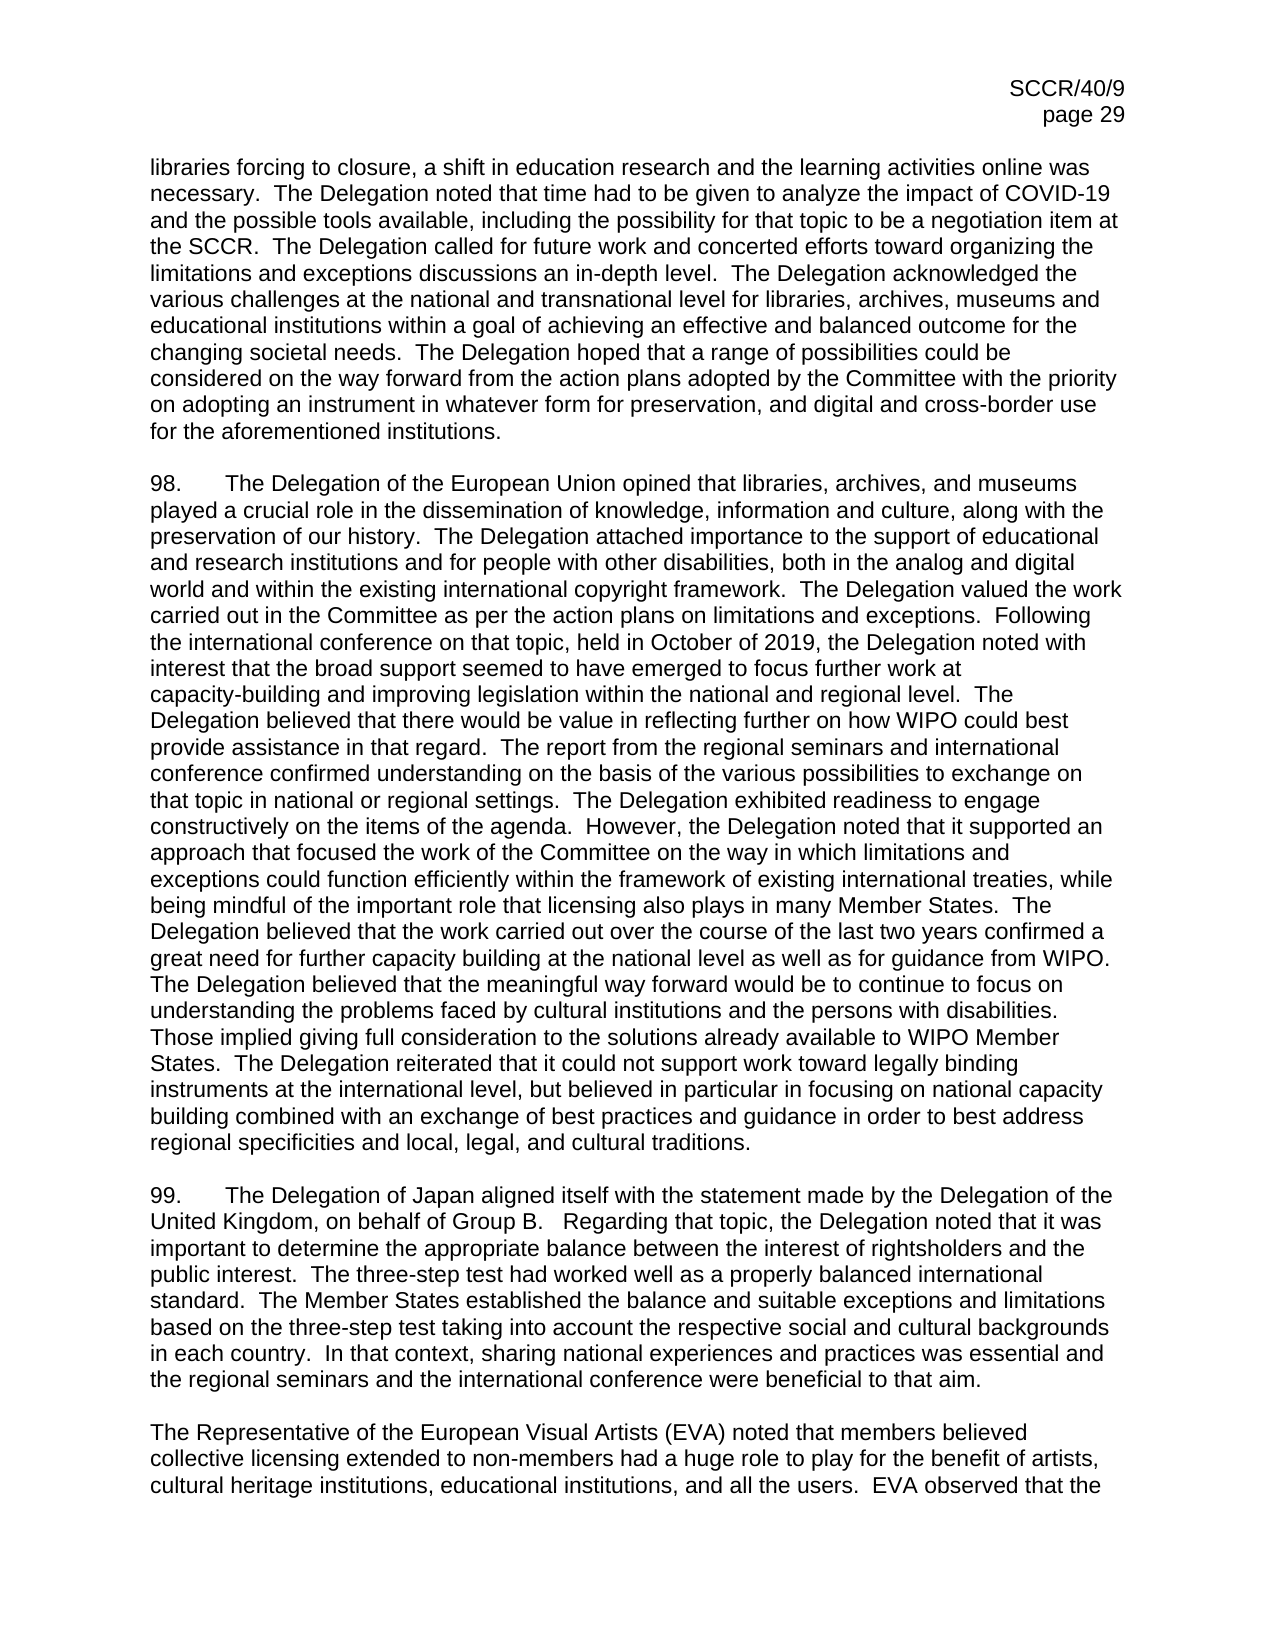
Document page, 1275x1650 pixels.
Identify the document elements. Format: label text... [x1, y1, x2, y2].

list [150, 154, 1125, 444]
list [150, 1419, 1125, 1498]
list The Delegation of Japan aligned itself with the statement made by the Delegation of the United Kingdom, on behalf of Group B. Regarding that topic, the Delegation noted that it was important to determine the appropriate balance between the interest of rightsholders and the public interest. The three-step test had worked well as a properly balanced international standard. The Member States established the balance and suitable exceptions and limitations based on the three-step test taking into account the respective social and cultural backgrounds in each country. In that context, sharing national experiences and practices was essential and the regional seminars and the international conference were beneficial to that aim. [150, 1182, 1125, 1393]
list The Delegation of the European Union opined that libraries, archives, and museums played a crucial role in the dissemination of knowledge, information and culture, along with the preservation of our history. The Delegation attached importance to the support of educational and research institutions and for people with other disabilities, both in the analog and digital world and within the existing international copyright framework. The Delegation valued the work carried out in the Committee as per the action plans on limitations and exceptions. Following the international conference on that topic, held in October of 2019, the Delegation noted with interest that the broad support seemed to have emerged to focus further work at capacity-building and improving legislation within the national and regional level. The Delegation believed that there would be value in reflecting further on how WIPO could best provide assistance in that regard. The report from the regional seminars and international conference confirmed understanding on the basis of the various possibilities to exchange on that topic in national or regional settings. The Delegation exhibited readiness to engage constructively on the items of the agenda. However, the Delegation noted that it supported an approach that focused the work of the Committee on the way in which limitations and exceptions could function efficiently within the framework of existing international treaties, while being mindful of the important role that licensing also plays in many Member States. The Delegation believed that the work carried out over the course of the last two years confirmed a great need for further capacity building at the national level as well as for guidance from WIPO. The Delegation believed that the meaningful way forward would be to continue to focus on understanding the problems faced by cultural institutions and the persons with disabilities. Those implied giving full consideration to the solutions already available to WIPO Member States. The Delegation reiterated that it could not support work toward legally binding instruments at the international level, but believed in particular in focusing on national capacity building combined with an exchange of best practices and guidance in order to best address regional specificities and local, legal, and cultural traditions. [150, 470, 1125, 1156]
